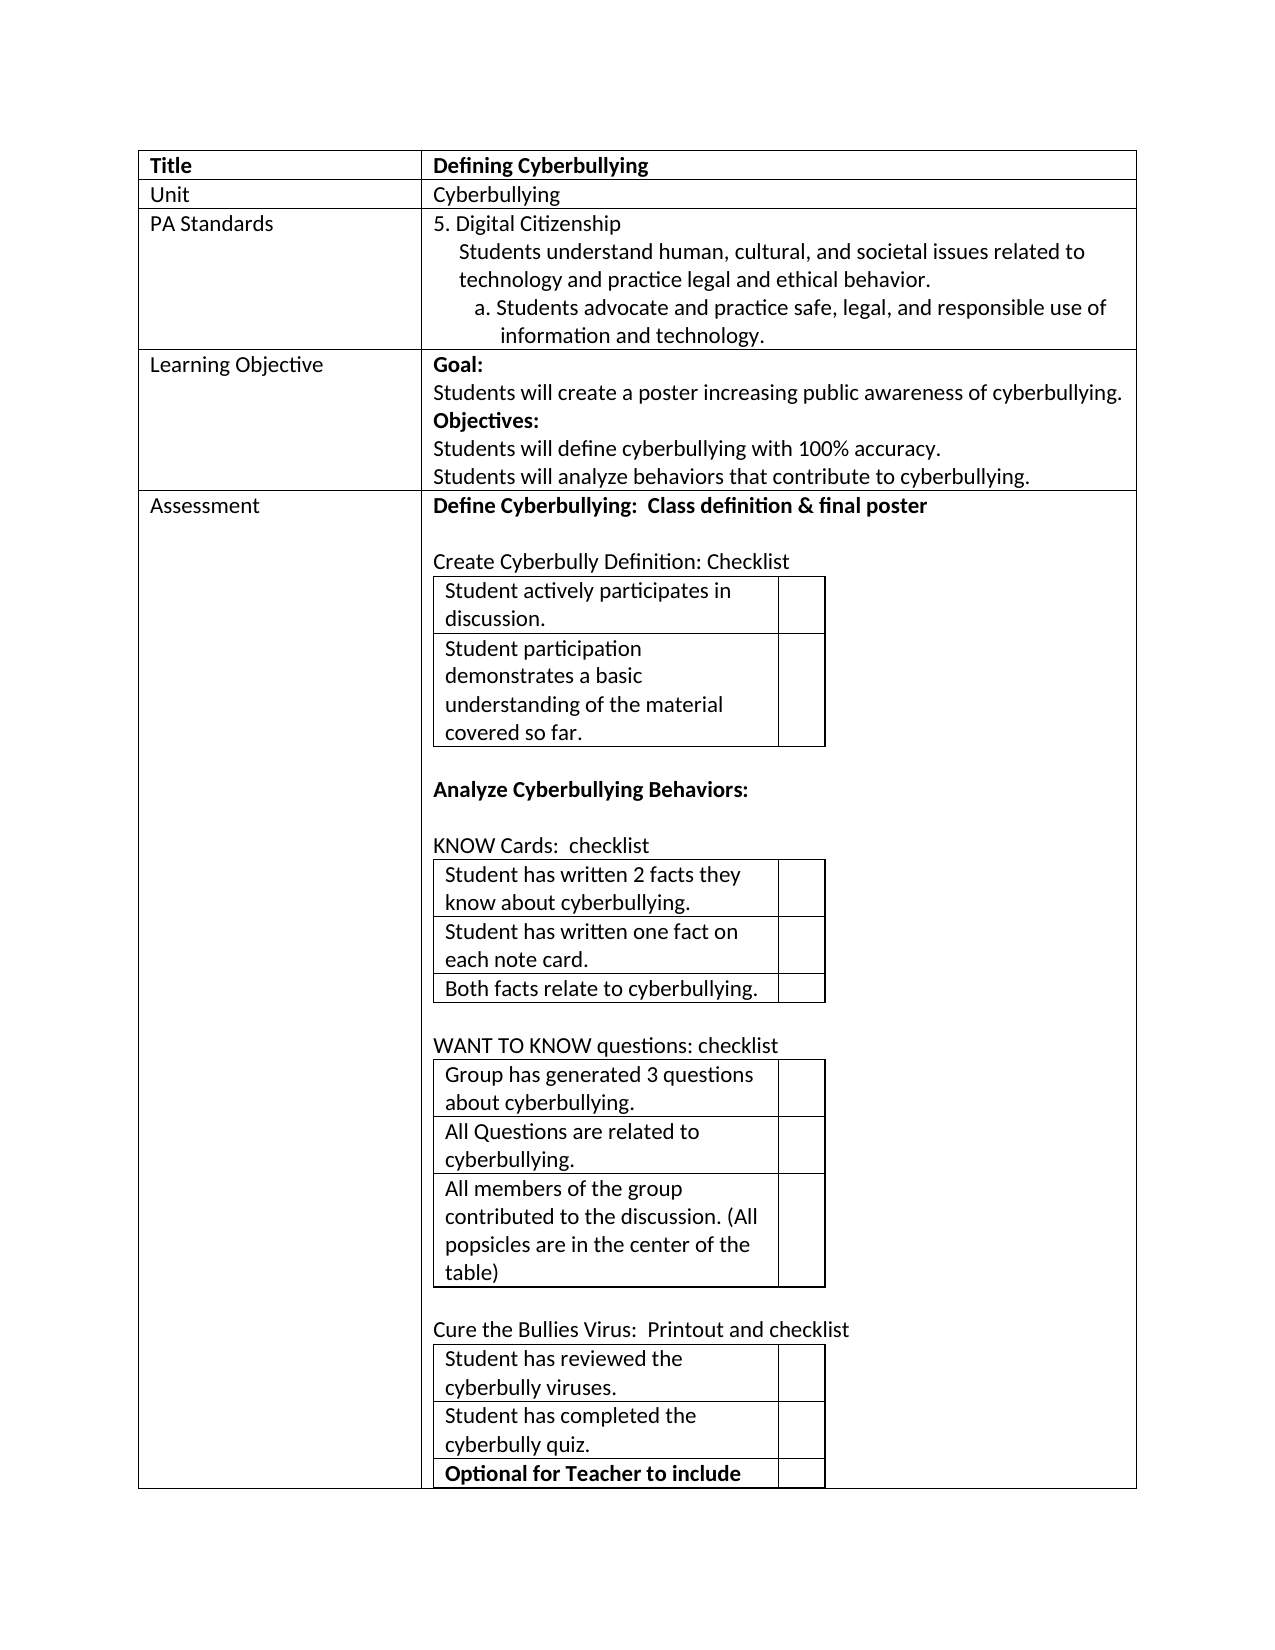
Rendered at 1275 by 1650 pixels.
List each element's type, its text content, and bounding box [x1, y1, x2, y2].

table_header Defining Cyberbullying [422, 151, 1136, 179]
table_cell Unit [139, 180, 421, 208]
table_cell Assessment [139, 491, 421, 1488]
table_cell Cyberbullying [422, 180, 1136, 208]
table_cell PA Standards [139, 209, 421, 349]
table_cell Learning Objective [139, 350, 421, 490]
table_cell Goal: Students will create a poster increasing public awareness of cyberbullying. Objectives: Students will define cyberbullying with 100% accuracy. Students will analyze behaviors that contribute to cyberbullying. [422, 350, 1136, 490]
table_header Title [139, 151, 421, 179]
table_cell 5. Digital Citizenship Students understand human, cultural, and societal issues related to technology and practice legal and ethical behavior. a. Students advocate and practice safe, legal, and responsible use of information and technology. [422, 209, 1136, 349]
